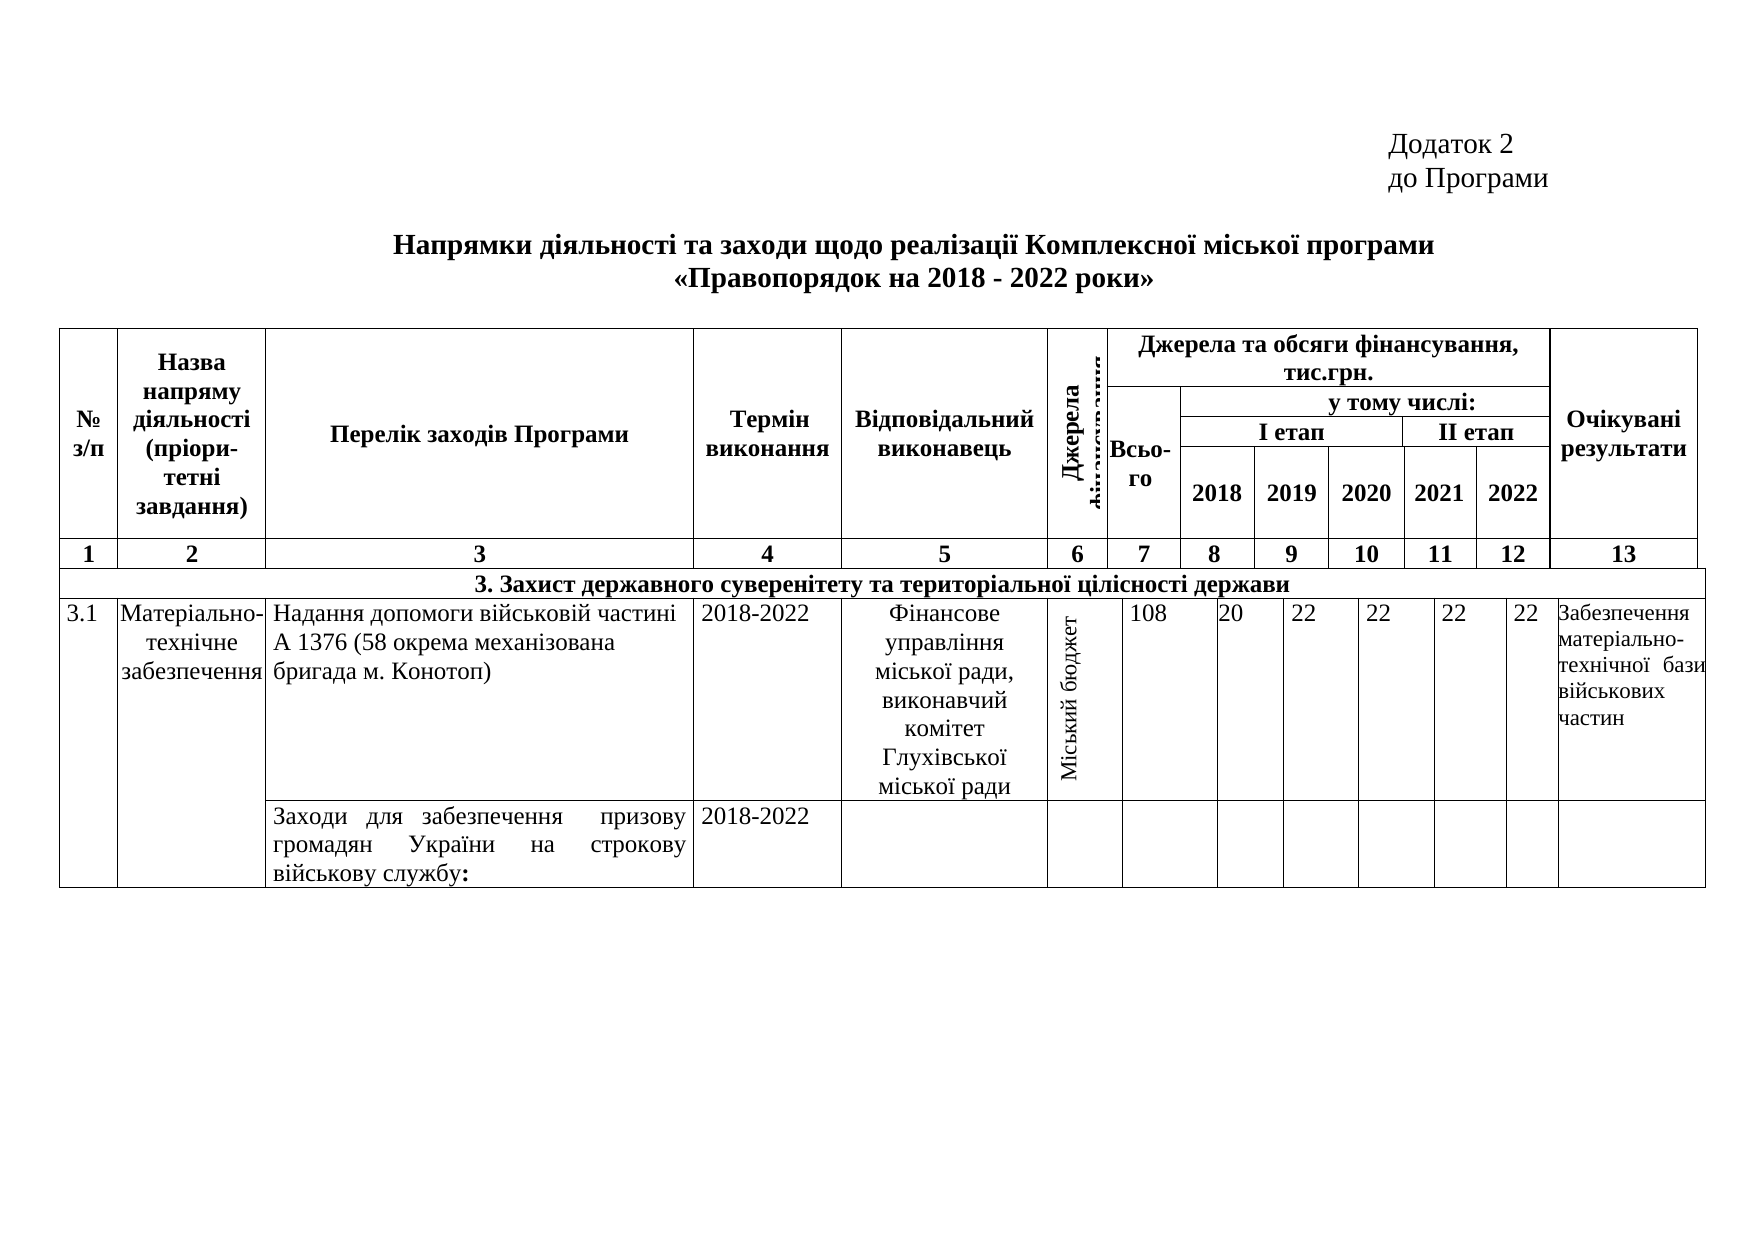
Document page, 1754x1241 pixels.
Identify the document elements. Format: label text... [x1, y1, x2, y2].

table_header Відповідальний виконавець [842, 329, 1047, 538]
table_cell 13 [1551, 539, 1697, 568]
table_cell 3. Захист державного суверенітету та територіальної цілісності держави [60, 569, 1705, 597]
table_cell Забезпечення матеріально-технічної бази військових частин [1559, 599, 1705, 800]
text Напрямки діяльності та заходи щодо реалізації Комплексної міської програми [118, 227, 1636, 261]
table_cell [1359, 801, 1434, 887]
table_cell 2 [118, 539, 265, 568]
table_header Очікувані результати [1551, 329, 1697, 538]
table_cell ІІ етап [1403, 417, 1549, 446]
table_cell Всьо-го [1108, 387, 1180, 538]
table_cell 20 [1218, 599, 1283, 800]
table_cell Матеріально-технічне забезпечення [118, 599, 265, 887]
table_cell [842, 801, 1047, 887]
table_cell [1507, 801, 1558, 887]
text до Програми [1388, 160, 1636, 193]
table_header № з/п [60, 329, 117, 538]
table_cell 10 [1329, 539, 1404, 568]
table_cell 11 [1405, 539, 1476, 568]
text «Правопорядок на 2018 - 2022 роки» [118, 261, 1636, 294]
table_cell 22 [1359, 599, 1434, 800]
table_cell 1 [60, 539, 117, 568]
table_cell 4 [694, 539, 841, 568]
table_cell [1284, 801, 1358, 887]
table_cell 2018-2022 [694, 599, 841, 800]
table_cell 3.1 [60, 599, 117, 887]
table_header Назва напряму діяльності (пріори-тетні завдання) [118, 329, 265, 538]
table_header Перелік заходів Програми [266, 329, 693, 538]
table_cell 2018 [1181, 447, 1254, 538]
table_cell 7 [1108, 539, 1180, 568]
table_cell 2022 [1477, 447, 1549, 538]
table_cell [1559, 801, 1705, 887]
table_cell [1435, 801, 1506, 887]
table_cell 3 [266, 539, 693, 568]
table_cell 2020 [1329, 447, 1404, 538]
table_cell 6 [1048, 539, 1107, 568]
table_header Термін виконання [694, 329, 841, 538]
text Додаток 2 [1388, 126, 1636, 160]
table_cell Міський бюджет [1048, 599, 1122, 800]
table_cell [1048, 801, 1122, 887]
table_cell 8 [1181, 539, 1254, 568]
table_cell 22 [1284, 599, 1358, 800]
table_cell 2018-2022 [694, 801, 841, 887]
table_cell 2019 [1255, 447, 1328, 538]
table_cell 5 [842, 539, 1047, 568]
table_cell 22 [1435, 599, 1506, 800]
table_cell І етап [1181, 417, 1402, 446]
table_header Джерела фінансування [1048, 329, 1107, 538]
table_cell [1123, 801, 1217, 887]
table_cell 12 [1477, 539, 1549, 568]
table_cell Фінансове управління міської ради, виконавчий комітет Глухівської міської ради [842, 599, 1047, 800]
table_cell у тому числі: [1181, 387, 1549, 416]
table_cell Надання допомоги військовій частині А 1376 (58 окрема механізована бригада м. Конотоп) [266, 599, 693, 800]
table_cell 108 [1123, 599, 1217, 800]
table_cell 22 [1507, 599, 1558, 800]
table_cell 9 [1255, 539, 1328, 568]
table_cell 2021 [1405, 447, 1476, 538]
table_cell [1218, 801, 1283, 887]
table_cell Заходи для забезпечення призову громадян України на строкову військову службу: [266, 801, 693, 887]
table_header Джерела та обсяги фінансування, тис.грн. [1108, 329, 1549, 386]
